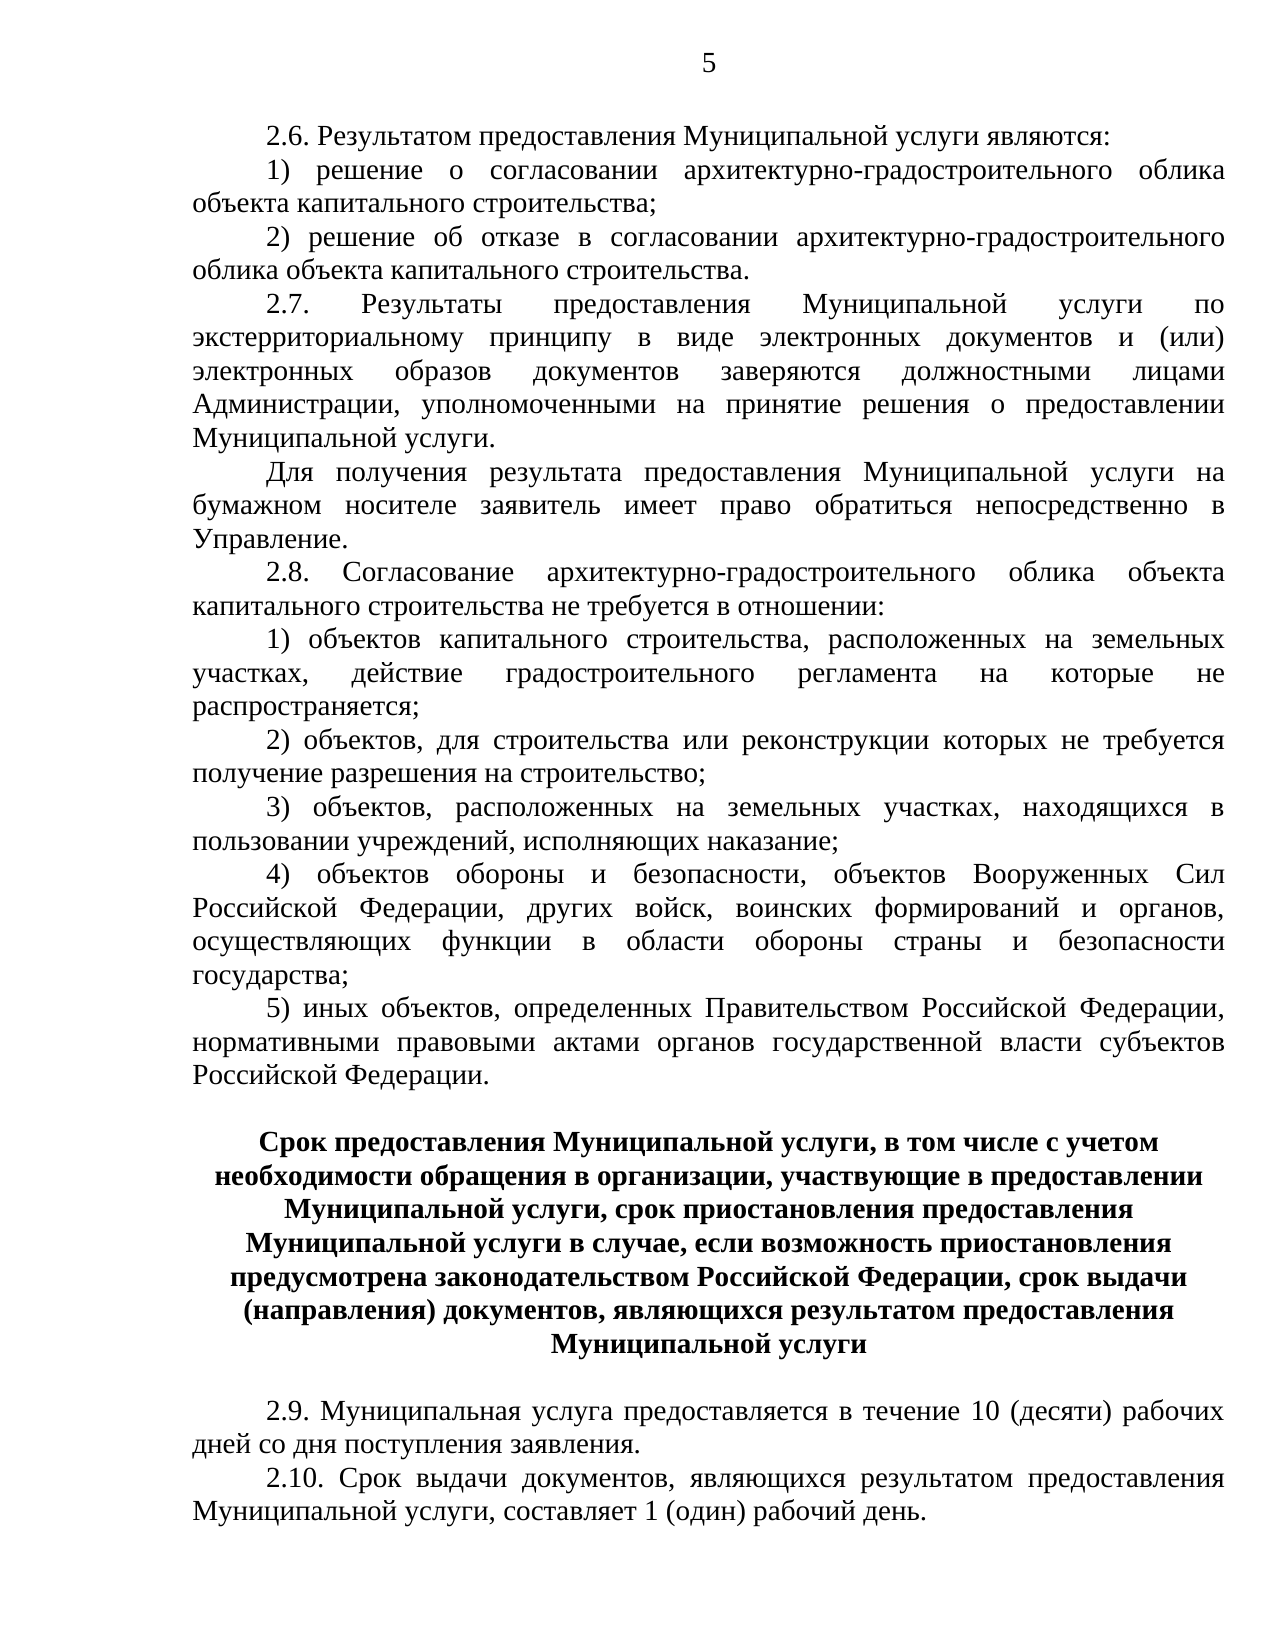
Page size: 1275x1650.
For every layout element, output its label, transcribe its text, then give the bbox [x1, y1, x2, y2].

text 4) объектов обороны и безопасности, объектов Вооруженных Сил Российской Федерации, других войск, воинских формирований и органов, осуществляющих функции в области обороны страны и безопасности государства; [192, 856, 1226, 990]
text 1) решение о согласовании архитектурно-градостроительного облика объекта капитального строительства; [192, 152, 1226, 219]
text 1) объектов капитального строительства, расположенных на земельных участках, действие градостроительного регламента на которые не распространяется; [192, 621, 1226, 722]
text 3) объектов, расположенных на земельных участках, находящихся в пользовании учреждений, исполняющих наказание; [192, 789, 1226, 856]
text 2.7. Результаты предоставления Муниципальной услуги по экстерриториальному принципу в виде электронных документов и (или) электронных образов документов заверяются должностными лицами Администрации, уполномоченными на принятие решения о предоставлении Муниципальной услуги. [192, 286, 1226, 454]
text Для получения результата предоставления Муниципальной услуги на бумажном носителе заявитель имеет право обратиться непосредственно в Управление. [192, 454, 1226, 554]
text Срок предоставления Муниципальной услуги, в том числе с учетом необходимости обращения в организации, участвующие в предоставлении Муниципальной услуги, срок приостановления предоставления Муниципальной услуги в случае, если возможность приостановления предусмотрена законодательством Российской Федерации, срок выдачи (направления) документов, являющихся результатом предоставления Муниципальной услуги [192, 1124, 1226, 1359]
text 2.9. Муниципальная услуга предоставляется в течение 10 (десяти) рабочих дней со дня поступления заявления. [192, 1393, 1226, 1460]
text 2.6. Результатом предоставления Муниципальной услуги являются: [192, 118, 1226, 152]
text 5) иных объектов, определенных Правительством Российской Федерации, нормативными правовыми актами органов государственной власти субъектов Российской Федерации. [192, 990, 1226, 1091]
text 2.8. Согласование архитектурно-градостроительного облика объекта капитального строительства не требуется в отношении: [192, 554, 1226, 621]
text 2) решение об отказе в согласовании архитектурно-градостроительного облика объекта капитального строительства. [192, 219, 1226, 286]
text 2.10. Срок выдачи документов, являющихся результатом предоставления Муниципальной услуги, составляет 1 (один) рабочий день. [192, 1460, 1226, 1527]
text 2) объектов, для строительства или реконструкции которых не требуется получение разрешения на строительство; [192, 722, 1226, 789]
